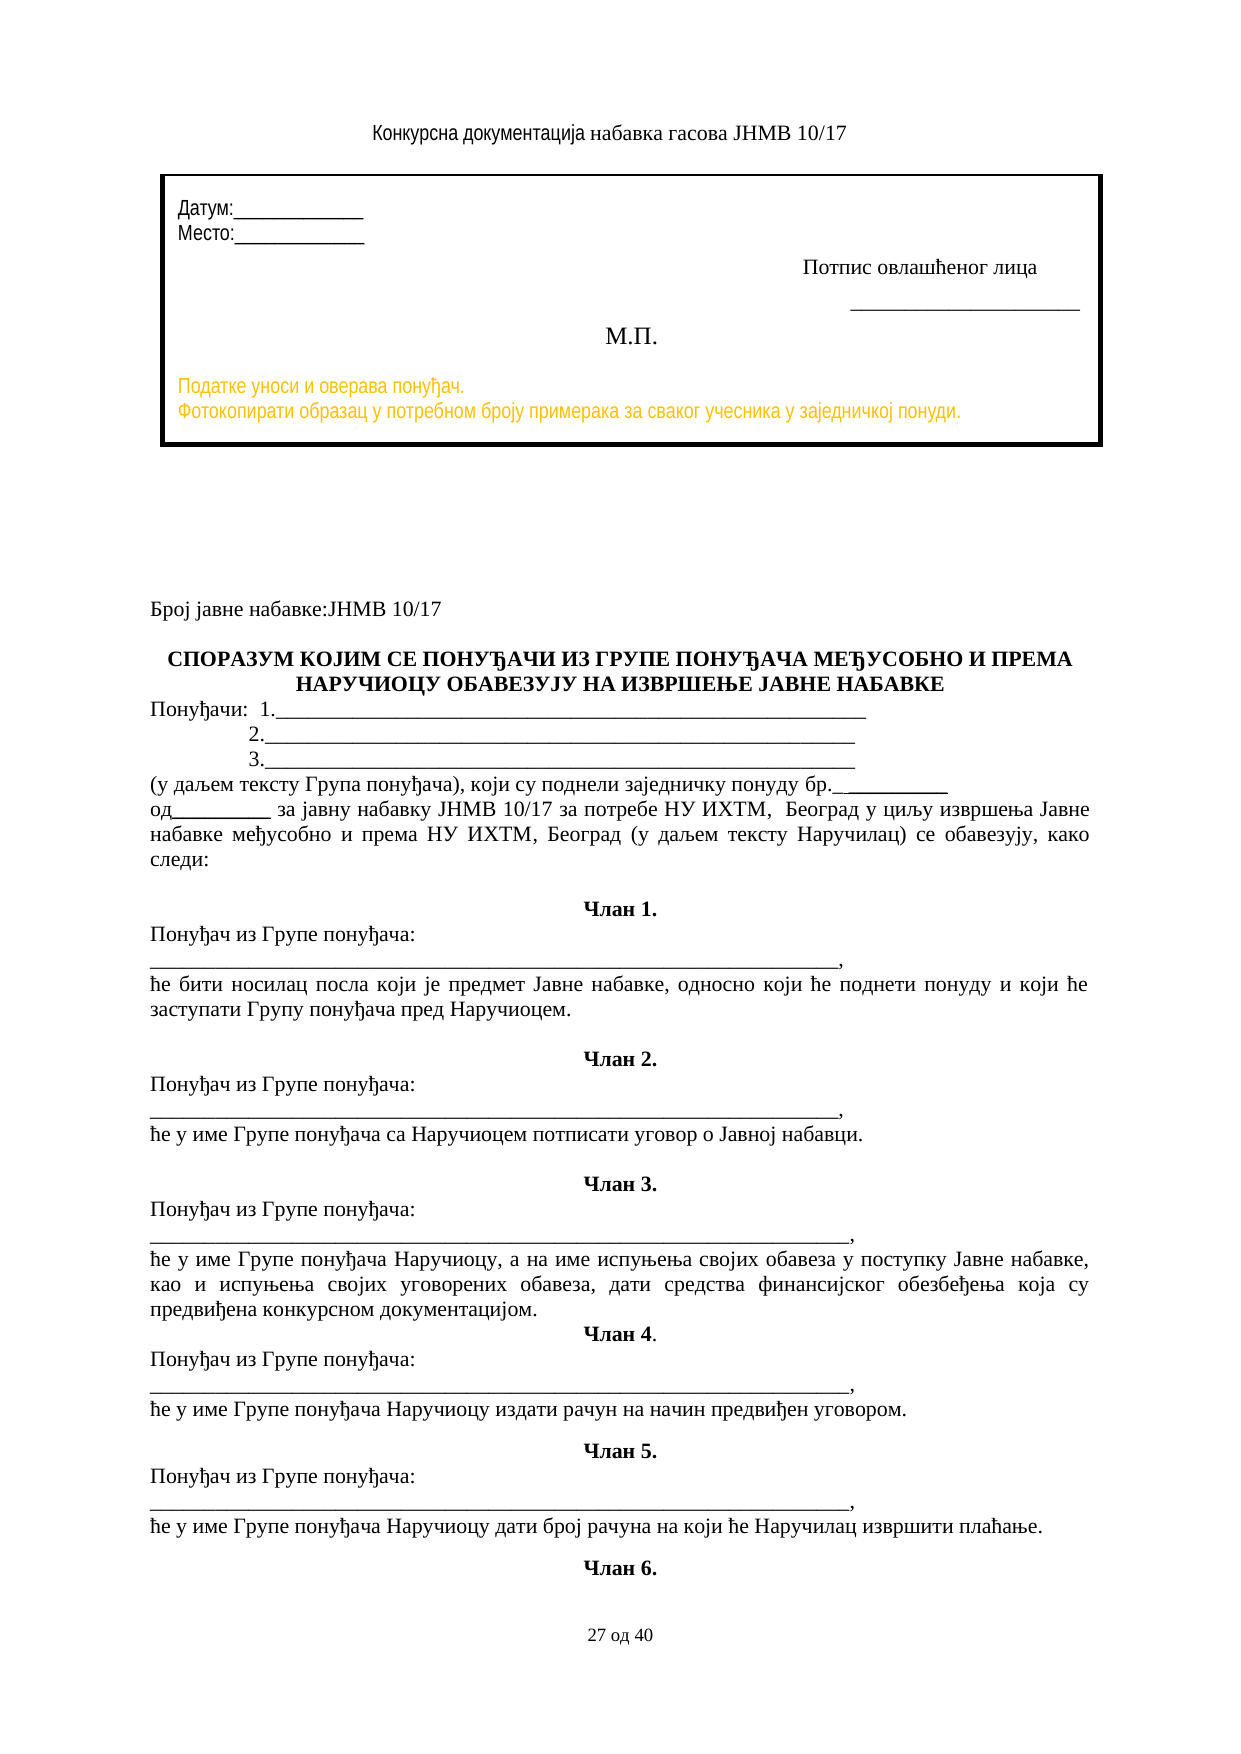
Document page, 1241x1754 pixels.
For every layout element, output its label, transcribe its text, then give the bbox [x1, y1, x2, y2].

text од_________ за јавну набавку ЈНМВ 10/17 за потребе НУ ИХТМ, Београд у циљу извршења Јавне набавке међусобно и према НУ ИХТМ, Београд (у даљем тексту Наручилац) се обавезују, како следи: [150, 797, 1090, 872]
text ________________________________________________________________, [150, 1372, 1090, 1397]
text СПОРАЗУМ КОЈИМ СЕ ПОНУЂАЧИ ИЗ ГРУПЕ ПОНУЂАЧА МЕЂУСОБНО И ПРЕМА НАРУЧИОЦУ ОБАВЕЗУЈУ НА ИЗВРШЕЊЕ ЈАВНЕ НАБАВКЕ [150, 647, 1090, 697]
text (у даљем тексту Група понуђача), који су поднели заједничку понуду бр._ _________ [150, 772, 1090, 797]
text Члан 4. [150, 1322, 1090, 1347]
text Члан 2. [150, 1047, 1090, 1072]
text Члан 6. [150, 1555, 1090, 1580]
text Понуђач из Групе понуђача: [150, 1347, 1090, 1372]
text ________________________________________________________________, [150, 1488, 1090, 1513]
text ће у име Групе понуђача Наручиоцу дати број рачуна на који ће Наручилац извршити плаћање. [150, 1513, 1090, 1538]
text Понуђач из Групе понуђача: [150, 1197, 1090, 1222]
text Понуђач из Групе понуђача: [150, 1072, 1090, 1097]
text Понуђач из Групе понуђача: [150, 922, 1090, 947]
text ће у име Групе понуђача Наручиоцу, а на име испуњења својих обавеза у поступку Јавне набавке, као и испуњења својих уговорених обавеза, дати средства финансијског обезбеђења која су предвиђена конкурсном документацијом. [150, 1247, 1090, 1322]
text Понуђач из Групе понуђача: [150, 1463, 1090, 1488]
table_cell Датум:_____________ Место:_____________ Потпис овлашћеног лица _____________________ М.П. Податке уноси и оверава понуђач. Фотокопирати образац у потребном броју примерака за сваког учесника у заједничкој понуди. [165, 176, 1098, 442]
text Члан 5. [150, 1438, 1090, 1463]
text Члан 1. [150, 897, 1090, 922]
text ________________________________________________________________, [150, 1222, 1090, 1247]
text ће у име Групе понуђача Наручиоцу издати рачун на начин предвиђен уговором. [150, 1397, 1090, 1422]
text _______________________________________________________________, [150, 947, 1090, 972]
text Број јавне набавке:ЈНМВ 10/17 [150, 597, 1090, 622]
text 2.______________________________________________________ [150, 722, 1090, 747]
text ће бити носилац посла који је предмет Јавне набавке, односно који ће поднети понуду и који ће заступати Групу понуђача пред Наручиоцем. [150, 972, 1090, 1022]
text _______________________________________________________________, [150, 1097, 1090, 1122]
text Понуђачи: 1.______________________________________________________ [150, 697, 1090, 722]
text ће у име Групе понуђача са Наручиоцем потписати уговор о Јавној набавци. [150, 1122, 1090, 1147]
text Члан 3. [150, 1172, 1090, 1197]
text 3.______________________________________________________ [150, 747, 1090, 772]
